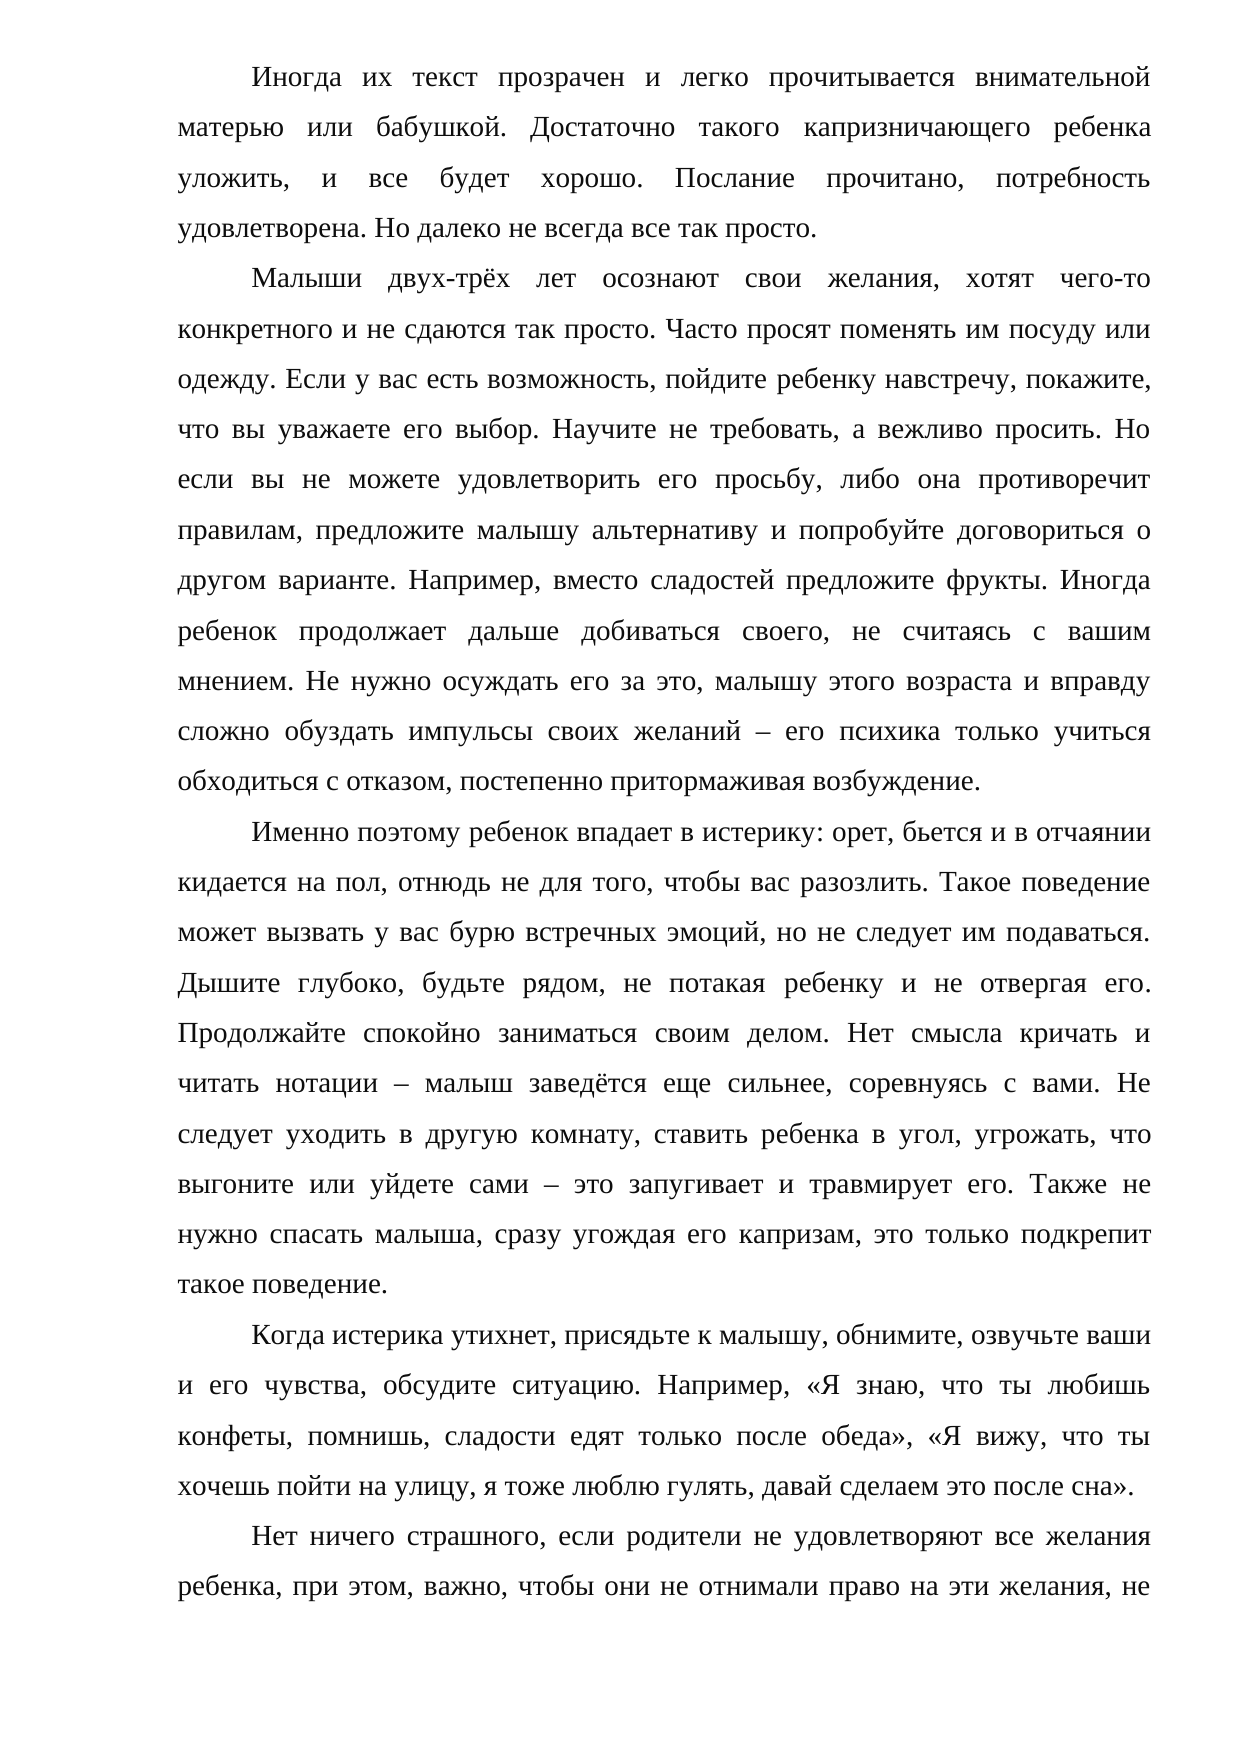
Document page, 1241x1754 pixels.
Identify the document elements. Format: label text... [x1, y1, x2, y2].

text Малыши двух-трёх лет осознают свои желания, хотят чего-то конкретного и не сдаются так просто. Часто просят поменять им посуду или одежду. Если у вас есть возможность, пойдите ребенку навстречу, покажите, что вы уважаете его выбор. Научите не требовать, а вежливо просить. Но если вы не можете удовлетворить его просьбу, либо она противоречит правилам, предложите малышу альтернативу и попробуйте договориться о другом варианте. Например, вместо сладостей предложите фрукты. Иногда ребенок продолжает дальше добиваться своего, не считаясь с вашим мнением. Не нужно осуждать его за это, малышу этого возраста и вправду сложно обуздать импульсы своих желаний – его психика только учиться обходиться с отказом, постепенно притормаживая возбуждение. [177, 260, 1152, 797]
text Иногда их текст прозрачен и легко прочитывается внимательной матерью или бабушкой. Достаточно такого капризничающего ребенка уложить, и все будет хорошо. Послание прочитано, потребность удовлетворена. Но далеко не всегда все так просто. [177, 59, 1152, 244]
text Когда истерика утихнет, присядьте к малышу, обнимите, озвучьте ваши и его чувства, обсудите ситуацию. Например, «Я знаю, что ты любишь конфеты, помнишь, сладости едят только после обеда», «Я вижу, что ты хочешь пойти на улицу, я тоже люблю гулять, давай сделаем это после сна». [177, 1317, 1152, 1501]
text Именно поэтому ребенок впадает в истерику: орет, бьется и в отчаянии кидается на пол, отнюдь не для того, чтобы вас разозлить. Такое поведение может вызвать у вас бурю встречных эмоций, но не следует им подаваться. Дышите глубоко, будьте рядом, не потакая ребенку и не отвергая его. Продолжайте спокойно заниматься своим делом. Нет смысла кричать и читать нотации – малыш заведётся еще сильнее, соревнуясь с вами. Не следует уходить в другую комнату, ставить ребенка в угол, угрожать, что выгоните или уйдете сами – это запугивает и травмирует его. Также не нужно спасать малыша, сразу угождая его капризам, это только подкрепит такое поведение. [177, 814, 1152, 1300]
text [177, 1518, 1152, 1602]
